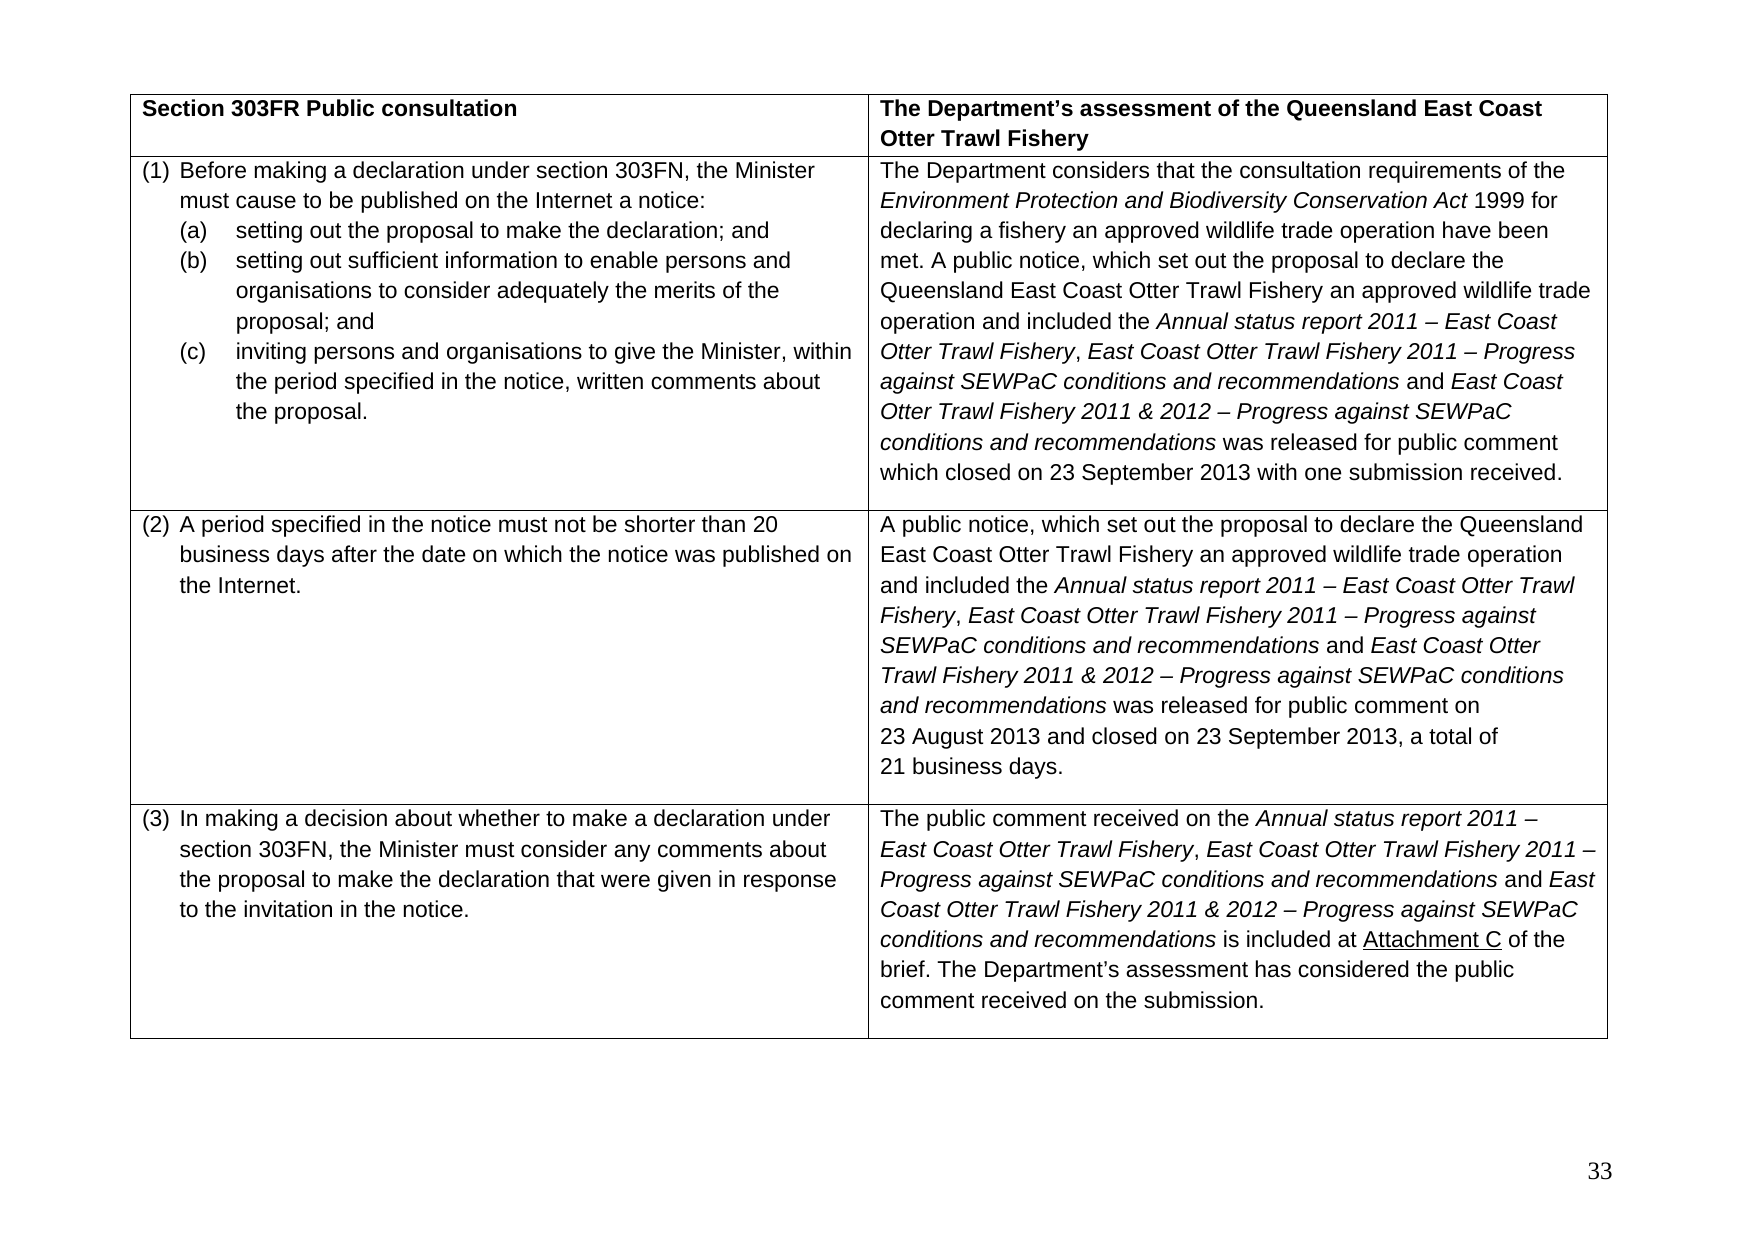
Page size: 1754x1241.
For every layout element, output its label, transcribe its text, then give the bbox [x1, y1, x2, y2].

table_cell The Department considers that the consultation requirements of the Environment Protection and Biodiversity Conservation Act 1999 for declaring a fishery an approved wildlife trade operation have been met. A public notice, which set out the proposal to declare the Queensland East Coast Otter Trawl Fishery an approved wildlife trade operation and included the Annual status report 2011 – East Coast Otter Trawl Fishery, East Coast Otter Trawl Fishery 2011 – Progress against SEWPaC conditions and recommendations and East Coast Otter Trawl Fishery 2011 & 2012 – Progress against SEWPaC conditions and recommendations was released for public comment which closed on 23 September 2013 with one submission received. [869, 157, 1607, 510]
table_cell (2) A period specified in the notice must not be shorter than 20 business days after the date on which the notice was published on the Internet. [131, 511, 868, 804]
table_cell A public notice, which set out the proposal to declare the Queensland East Coast Otter Trawl Fishery an approved wildlife trade operation and included the Annual status report 2011 – East Coast Otter Trawl Fishery, East Coast Otter Trawl Fishery 2011 – Progress against SEWPaC conditions and recommendations and East Coast Otter Trawl Fishery 2011 & 2012 – Progress against SEWPaC conditions and recommendations was released for public comment on 23 August 2013 and closed on 23 September 2013, a total of 21 business days. [869, 511, 1607, 804]
table_header Section 303FR Public consultation [131, 95, 868, 156]
table_cell (3) In making a decision about whether to make a declaration under section 303FN, the Minister must consider any comments about the proposal to make the declaration that were given in response to the invitation in the notice. [131, 805, 868, 1038]
table_cell The public comment received on the Annual status report 2011 – East Coast Otter Trawl Fishery, East Coast Otter Trawl Fishery 2011 – Progress against SEWPaC conditions and recommendations and East Coast Otter Trawl Fishery 2011 & 2012 – Progress against SEWPaC conditions and recommendations is included at Attachment C of the brief. The Department’s assessment has considered the public comment received on the submission. [869, 805, 1607, 1038]
table_cell (1) Before making a declaration under section 303FN, the Minister must cause to be published on the Internet a notice: setting out the proposal to make the declaration; and setting out sufficient information to enable persons and organisations to consider adequately the merits of the proposal; and inviting persons and organisations to give the Minister, within the period specified in the notice, written comments about the proposal. [131, 157, 868, 510]
table_header The Department’s assessment of the Queensland East Coast Otter Trawl Fishery [869, 95, 1607, 156]
